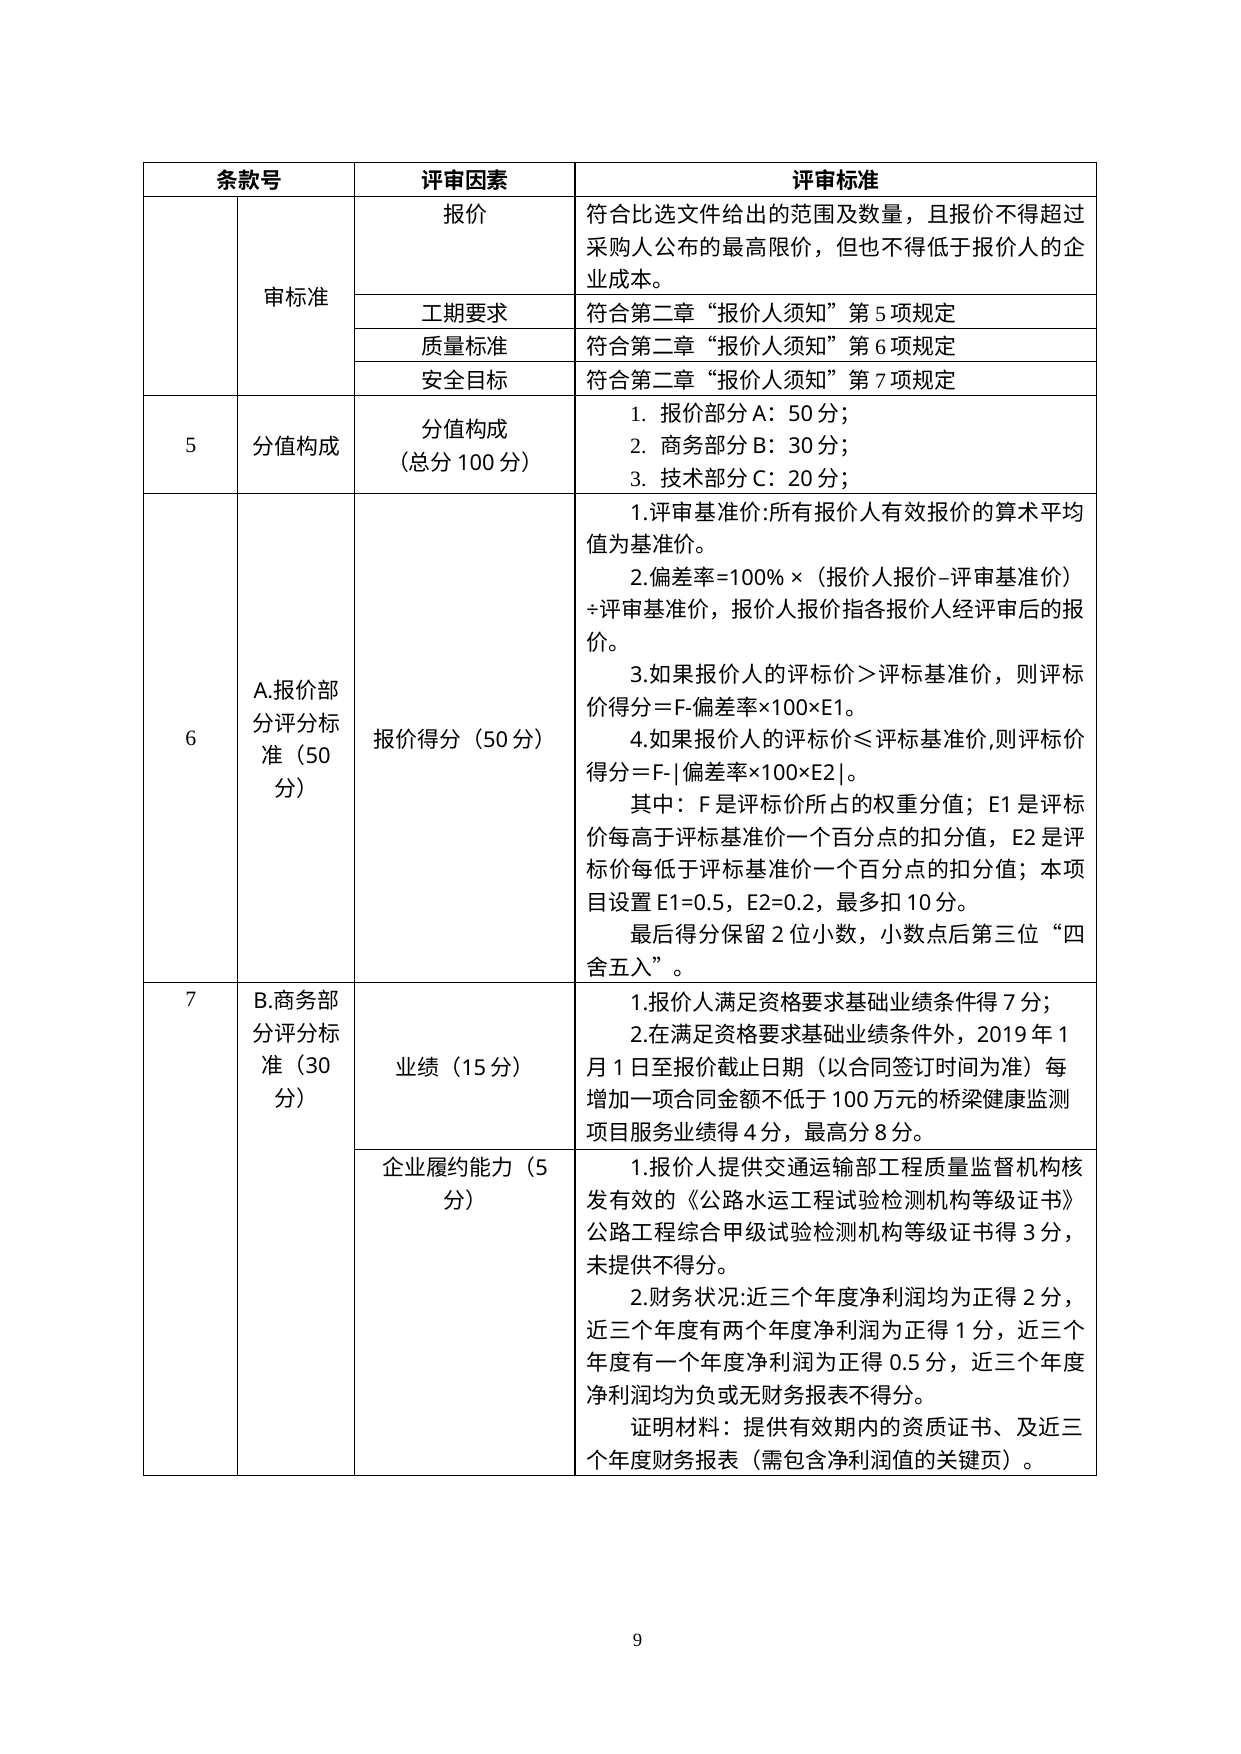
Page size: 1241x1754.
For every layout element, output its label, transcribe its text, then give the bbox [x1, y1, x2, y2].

table_cell B.商务部分评分标准（30分） [238, 983, 354, 1475]
table_header 条款号 [144, 163, 354, 196]
table_cell 5 [144, 396, 237, 493]
table_cell 报价 [355, 197, 574, 294]
table_cell 质量标准 [355, 329, 574, 361]
table_cell 1.报价人满足资格要求基础业绩条件得7分； 2.在满足资格要求基础业绩条件外，2019年1月1日至报价截止日期（以合同签订时间为准）每增加一项合同金额不低于100万元的桥梁健康监测项目服务业绩得4分，最高分8分。 [576, 983, 1096, 1149]
table_cell 符合第二章“报价人须知”第6项规定 [576, 329, 1096, 361]
table_cell 1.报价人提供交通运输部工程质量监督机构核发有效的《公路水运工程试验检测机构等级证书》公路工程综合甲级试验检测机构等级证书得3分，未提供不得分。 2.财务状况:近三个年度净利润均为正得2分，近三个年度有两个年度净利润为正得1分，近三个年度有一个年度净利润为正得0.5分，近三个年度净利润均为负或无财务报表不得分。 证明材料：提供有效期内的资质证书、及近三个年度财务报表（需包含净利润值的关键页）。 [576, 1150, 1096, 1475]
table_cell 业绩（15分） [355, 983, 574, 1149]
table_cell 符合比选文件给出的范围及数量，且报价不得超过采购人公布的最高限价，但也不得低于报价人的企业成本。 [576, 197, 1096, 294]
table_cell 响应性评审标准 [238, 197, 354, 395]
table_cell 安全目标 [355, 362, 574, 395]
table_header 评审因素 [355, 163, 574, 196]
table_cell 企业履约能力（5分） [355, 1150, 574, 1475]
table_cell A.报价部分评分标准（50分） [238, 494, 354, 982]
table_cell 6 [144, 494, 237, 982]
table_cell 工期要求 [355, 295, 574, 328]
table_cell 分值构成 （总分100分） [355, 396, 574, 493]
table_header 评审标准 [576, 163, 1096, 196]
table_cell 符合第二章“报价人须知”第7项规定 [576, 362, 1096, 395]
table_cell 4 [144, 197, 237, 395]
table_cell 1.评审基准价:所有报价人有效报价的算术平均值为基准价。 2.偏差率=100% ×（报价人报价–评审基准价）÷评审基准价，报价人报价指各报价人经评审后的报价。 3.如果报价人的评标价＞评标基准价，则评标价得分＝F-偏差率×100×E1。 4.如果报价人的评标价≤评标基准价,则评标价得分＝F-|偏差率×100×E2|。 其中：F是评标价所占的权重分值；E1是评标价每高于评标基准价一个百分点的扣分值，E2是评标价每低于评标基准价一个百分点的扣分值；本项目设置E1=0.5，E2=0.2，最多扣10分。 最后得分保留2位小数，小数点后第三位“四舍五入”。 [576, 494, 1096, 982]
table_cell 报价得分（50分） [355, 494, 574, 982]
table_cell 分值构成 [238, 396, 354, 493]
table_cell 报价部分A：50分； 商务部分B：30分； 技术部分C：20分； [576, 396, 1096, 493]
table_cell 符合第二章“报价人须知”第5项规定 [576, 295, 1096, 328]
table_cell 7 [144, 983, 237, 1475]
